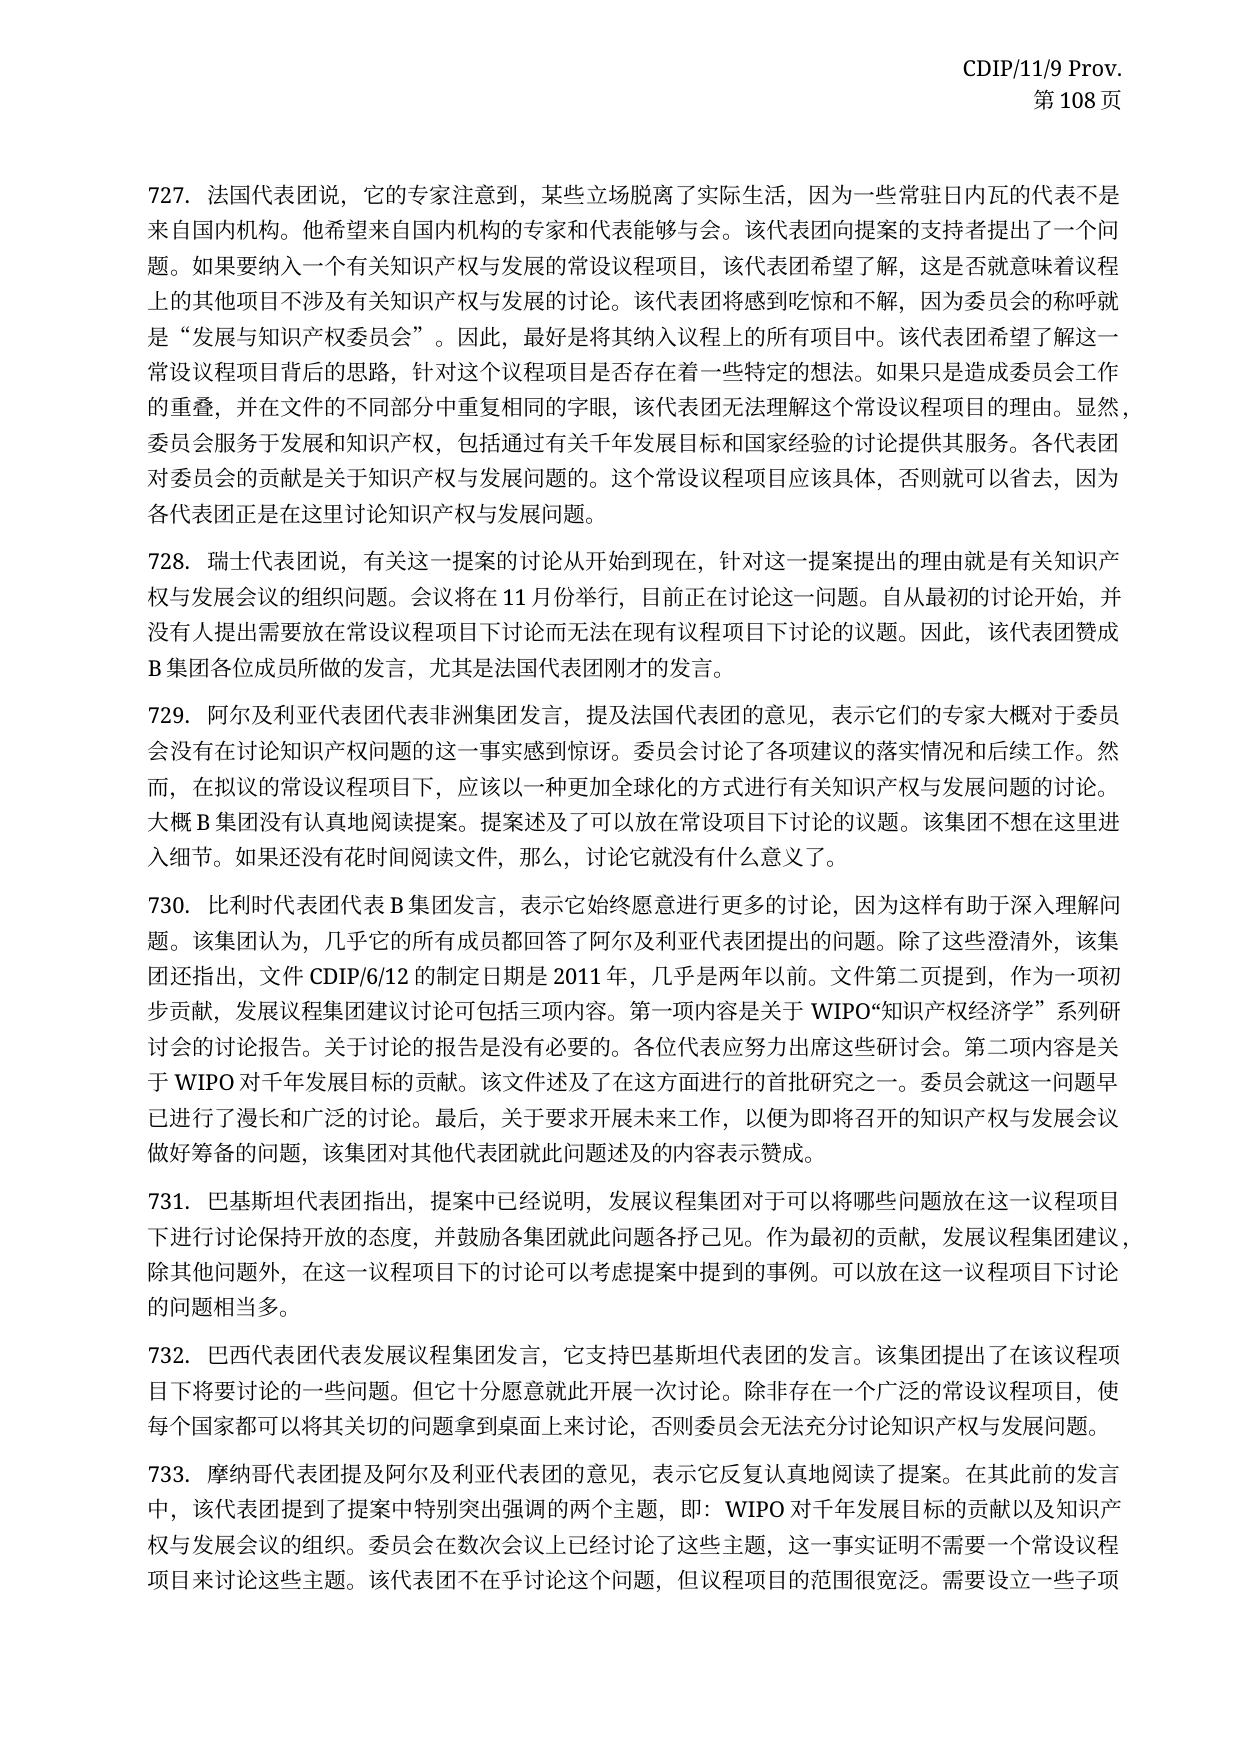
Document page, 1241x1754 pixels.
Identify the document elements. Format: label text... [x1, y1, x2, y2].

list 法国代表团说，它的专家注意到，某些立场脱离了实际生活，因为一些常驻日内瓦的代表不是来自国内机构。他希望来自国内机构的专家和代表能够与会。该代表团向提案的支持者提出了一个问题。如果要纳入一个有关知识产权与发展的常设议程项目，该代表团希望了解，这是否就意味着议程上的其他项目不涉及有关知识产权与发展的讨论。该代表团将感到吃惊和不解，因为委员会的称呼就是“发展与知识产权委员会”。因此，最好是将其纳入议程上的所有项目中。该代表团希望了解这一常设议程项目背后的思路，针对这个议程项目是否存在着一些特定的想法。如果只是造成委员会工作的重叠，并在文件的不同部分中重复相同的字眼，该代表团无法理解这个常设议程项目的理由。显然，委员会服务于发展和知识产权，包括通过有关千年发展目标和国家经验的讨论提供其服务。各代表团对委员会的贡献是关于知识产权与发展问题的。这个常设议程项目应该具体，否则就可以省去，因为各代表团正是在这里讨论知识产权与发展问题。 [148, 174, 1122, 528]
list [148, 1453, 1122, 1595]
list 巴西代表团代表发展议程集团发言，它支持巴基斯坦代表团的发言。该集团提出了在该议程项目下将要讨论的一些问题。但它十分愿意就此开展一次讨论。除非存在一个广泛的常设议程项目，使每个国家都可以将其关切的问题拿到桌面上来讨论，否则委员会无法充分讨论知识产权与发展问题。 [148, 1334, 1122, 1441]
list 瑞士代表团说，有关这一提案的讨论从开始到现在，针对这一提案提出的理由就是有关知识产权与发展会议的组织问题。会议将在11月份举行，目前正在讨论这一问题。自从最初的讨论开始，并没有人提出需要放在常设议程项目下讨论而无法在现有议程项目下讨论的议题。因此，该代表团赞成B集团各位成员所做的发言，尤其是法国代表团刚才的发言。 [148, 541, 1122, 682]
list 阿尔及利亚代表团代表非洲集团发言，提及法国代表团的意见，表示它们的专家大概对于委员会没有在讨论知识产权问题的这一事实感到惊讶。委员会讨论了各项建议的落实情况和后续工作。然而，在拟议的常设议程项目下，应该以一种更加全球化的方式进行有关知识产权与发展问题的讨论。大概B集团没有认真地阅读提案。提案述及了可以放在常设项目下讨论的议题。该集团不想在这里进入细节。如果还没有花时间阅读文件，那么，讨论它就没有什么意义了。 [148, 695, 1122, 872]
list 比利时代表团代表B集团发言，表示它始终愿意进行更多的讨论，因为这样有助于深入理解问题。该集团认为，几乎它的所有成员都回答了阿尔及利亚代表团提出的问题。除了这些澄清外，该集团还指出，文件CDIP/6/12的制定日期是2011年，几乎是两年以前。文件第二页提到，作为一项初步贡献，发展议程集团建议讨论可包括三项内容。第一项内容是关于WIPO“知识产权经济学”系列研讨会的讨论报告。关于讨论的报告是没有必要的。各位代表应努力出席这些研讨会。第二项内容是关于WIPO对千年发展目标的贡献。该文件述及了在这方面进行的首批研究之一。委员会就这一问题早已进行了漫长和广泛的讨论。最后，关于要求开展未来工作，以便为即将召开的知识产权与发展会议做好筹备的问题，该集团对其他代表团就此问题述及的内容表示赞成。 [148, 884, 1122, 1168]
list 巴基斯坦代表团指出，提案中已经说明，发展议程集团对于可以将哪些问题放在这一议程项目下进行讨论保持开放的态度，并鼓励各集团就此问题各抒己见。作为最初的贡献，发展议程集团建议，除其他问题外，在这一议程项目下的讨论可以考虑提案中提到的事例。可以放在这一议程项目下讨论的问题相当多。 [148, 1180, 1122, 1322]
